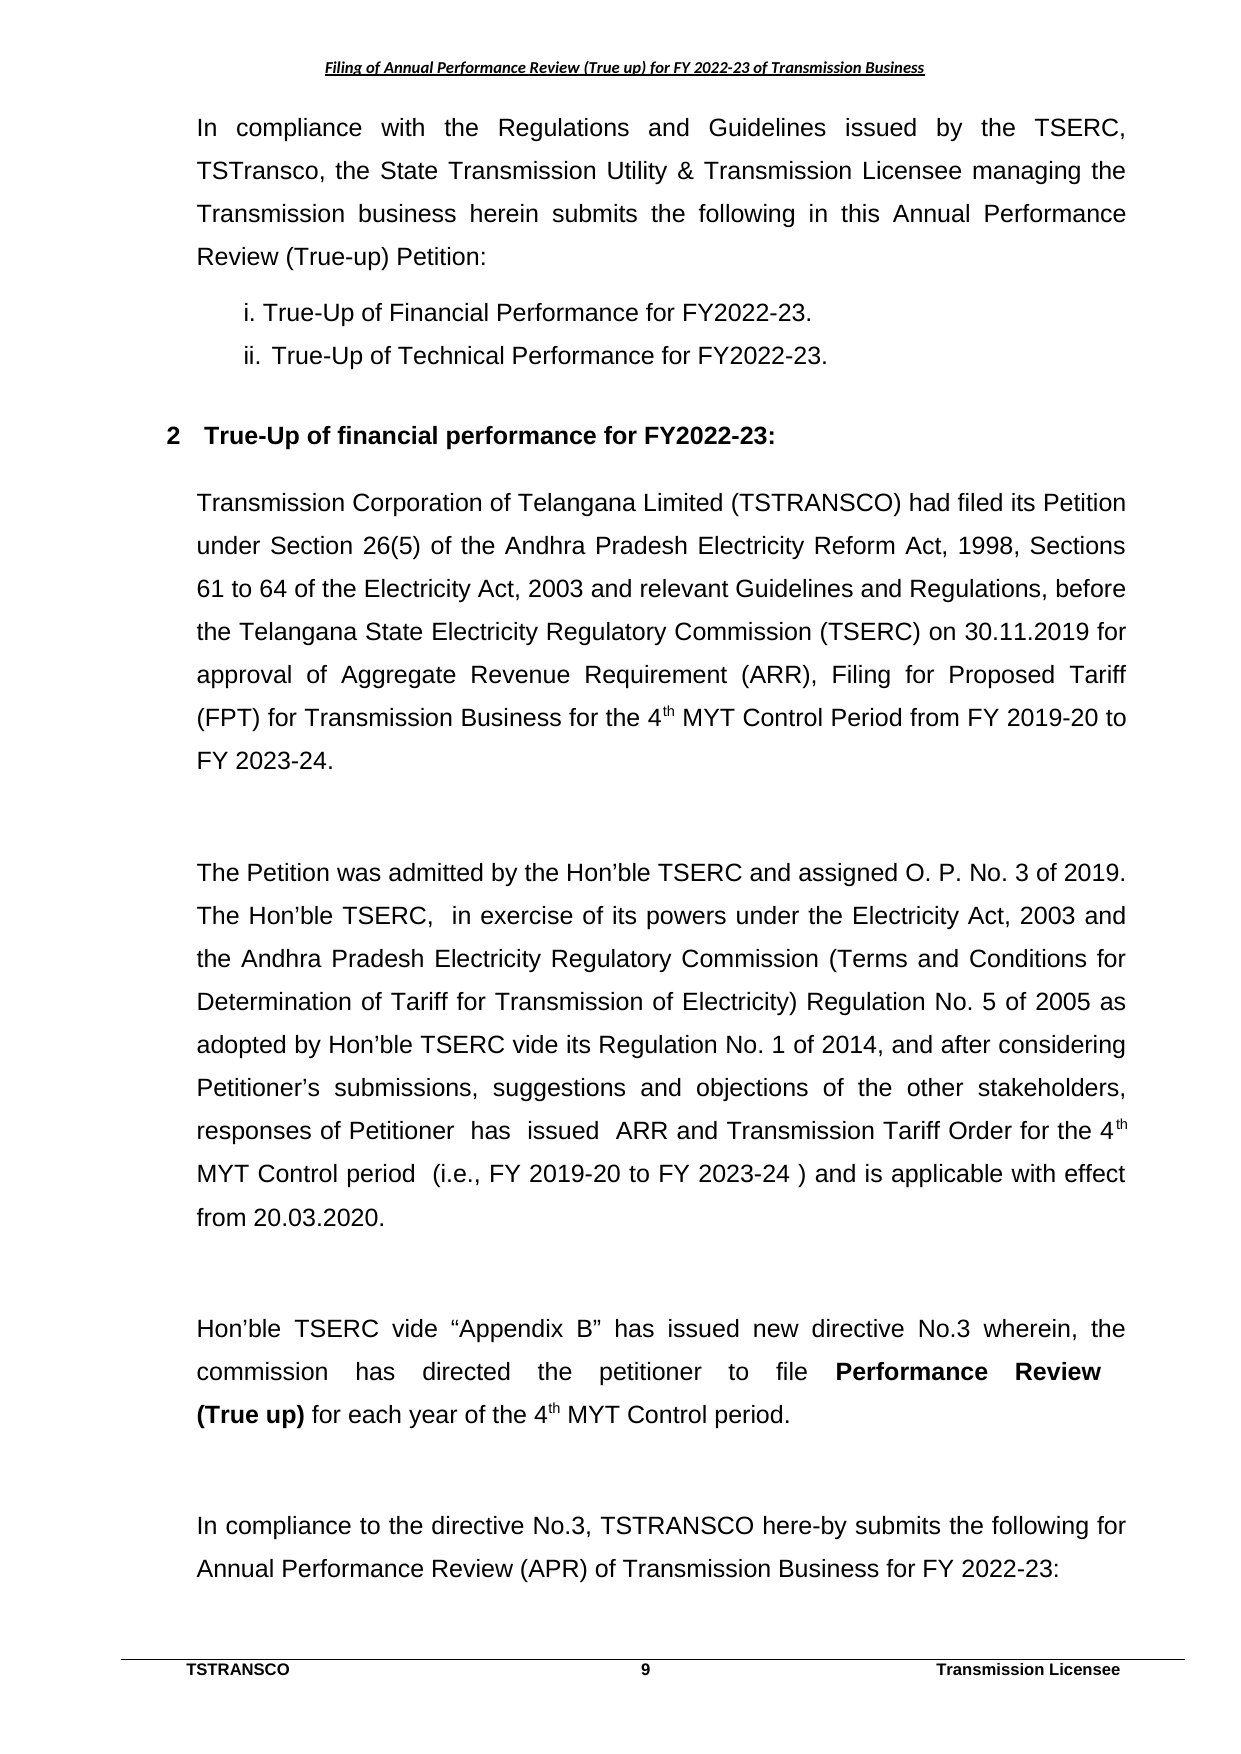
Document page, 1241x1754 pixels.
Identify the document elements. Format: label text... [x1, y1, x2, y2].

list True-Up of Technical Performance for FY2022-23. [234, 341, 1128, 369]
text In compliance with the Regulations and Guidelines issued by the TSERC, TSTransco, the State Transmission Utility & Transmission Licensee managing the Transmission business herein submits the following in this Annual Performance Review (True-up) Petition: [196, 112, 1128, 271]
text Hon’ble TSERC vide “Appendix B” has issued new directive No.3 wherein, the commission has directed the petitioner to file Performance Review (True up) for each year of the 4th MYT Control period. [196, 1314, 1128, 1429]
text The Petition was admitted by the Hon’ble TSERC and assigned O. P. No. 3 of 2019. The Hon’ble TSERC, in exercise of its powers under the Electricity Act, 2003 and the Andhra Pradesh Electricity Regulatory Commission (Terms and Conditions for Determination of Tariff for Transmission of Electricity) Regulation No. 5 of 2005 as adopted by Hon’ble TSERC vide its Regulation No. 1 of 2014, and after considering Petitioner’s submissions, suggestions and objections of the other stakeholders, responses of Petitioner has issued ARR and Transmission Tariff Order for the 4th MYT Control period (i.e., FY 2019-20 to FY 2023-24 ) and is applicable with effect from 20.03.2020. [196, 857, 1128, 1231]
text In compliance to the directive No.3, TSTRANSCO here-by submits the following for Annual Performance Review (APR) of Transmission Business for FY 2022-23: [196, 1511, 1128, 1583]
subtitle True-Up of financial performance for FY2022-23: [166, 421, 1128, 450]
text i. True-Up of Financial Performance for FY2022-23. [234, 297, 1146, 326]
text Transmission Corporation of Telangana Limited (TSTRANSCO) had filed its Petition under Section 26(5) of the Andhra Pradesh Electricity Reform Act, 1998, Sections 61 to 64 of the Electricity Act, 2003 and relevant Guidelines and Regulations, before the Telangana State Electricity Regulatory Commission (TSERC) on 30.11.2019 for approval of Aggregate Revenue Requirement (ARR), Filing for Proposed Tariff (FPT) for Transmission Business for the 4th MYT Control Period from FY 2019-20 to FY 2023-24. [196, 487, 1128, 775]
